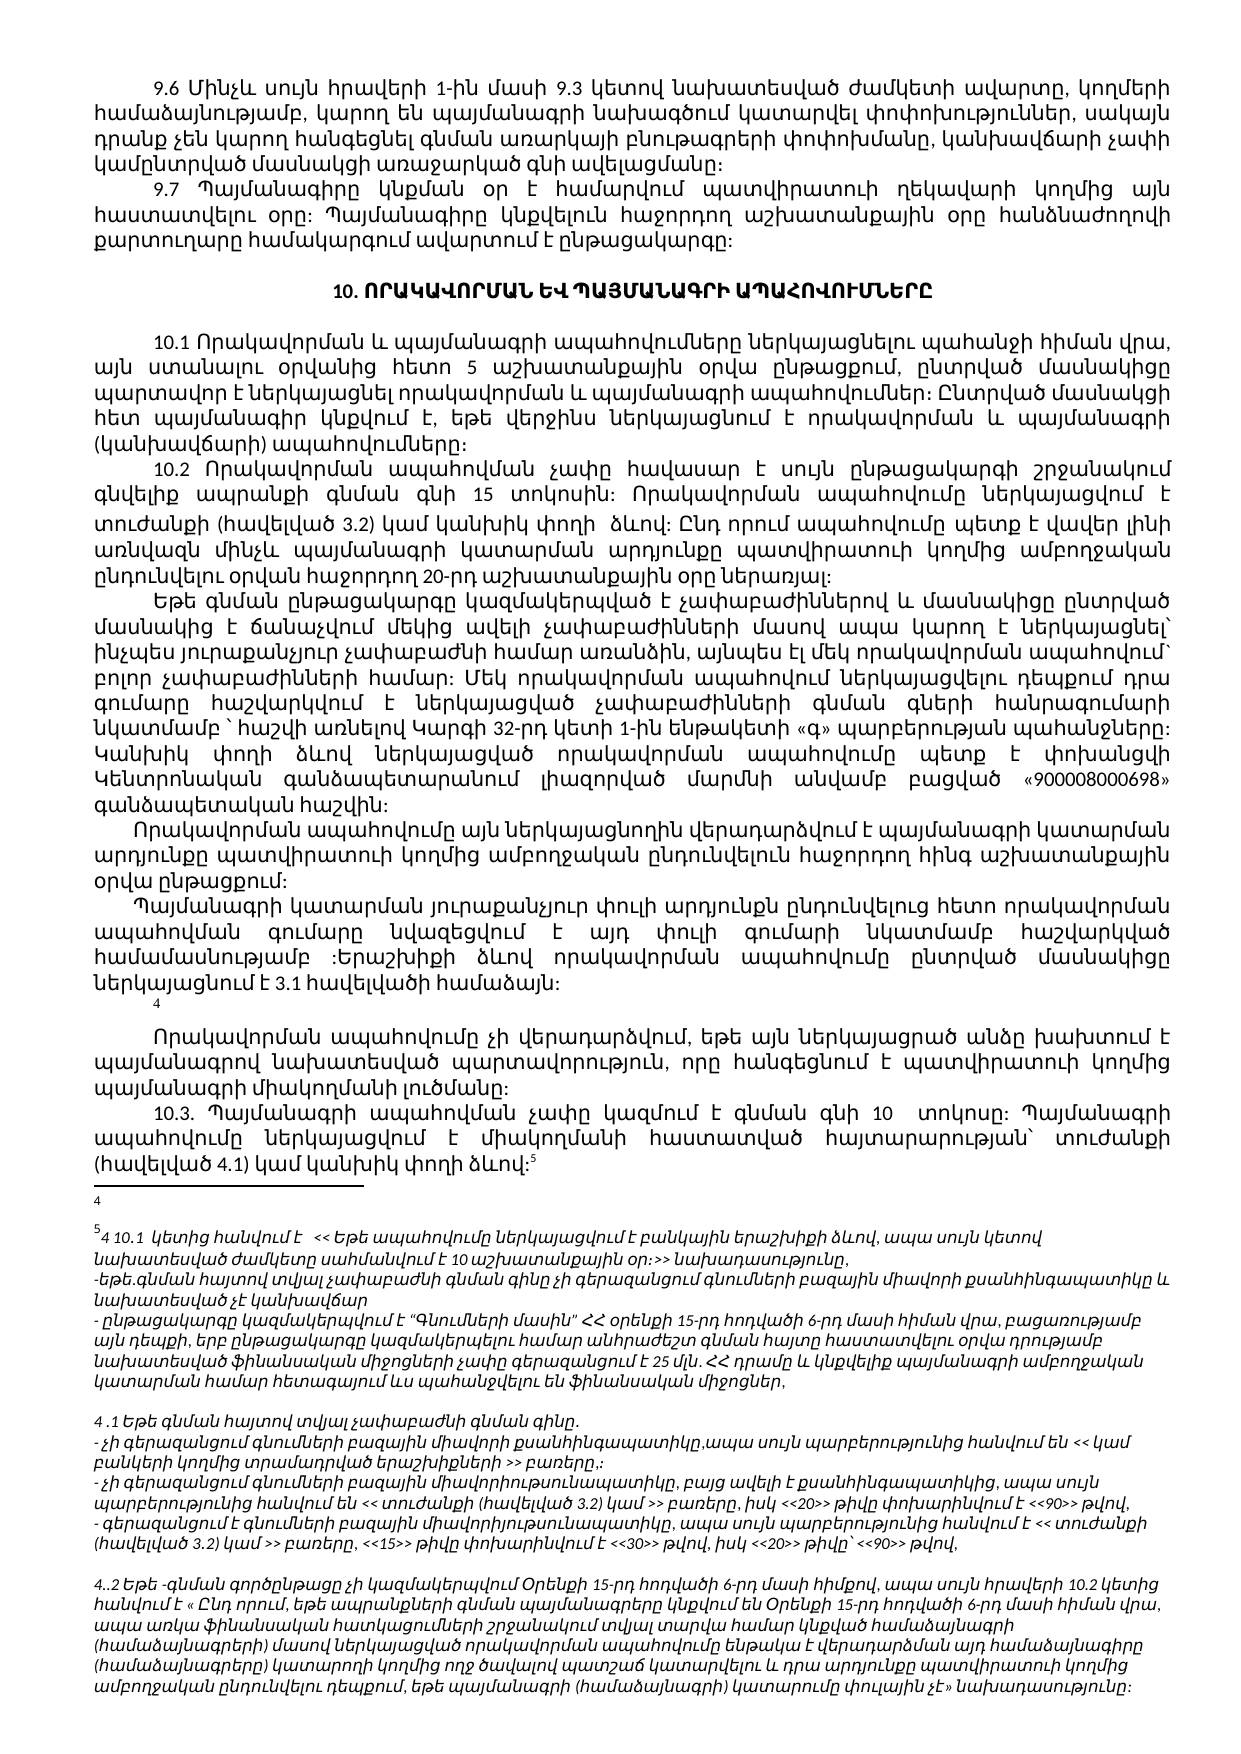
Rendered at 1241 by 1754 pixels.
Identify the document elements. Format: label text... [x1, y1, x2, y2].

text Որակավորման ապահովումը չի վերադարձվում, եթե այն ներկայացրած անձը խախտում է պայմանագրով նախատեսված պարտավորություն, որը հանգեցնում է պատվիրատուի կողմից պայմանագրի միակողմանի լուծմանը: [94, 1024, 1171, 1100]
text Եթե գնման ընթացակարգը կազմակերպված է չափաբաժիններով և մասնակիցը ընտրված մասնակից է ճանաչվում մեկից ավելի չափաբաժինների մասով ապա կարող է ներկայացնել՝ ինչպես յուրաքանչյուր չափաբաժնի համար առանձին, այնպես էլ մեկ որակավորման ապահովում` բոլոր չափաբաժինների համար: Մեկ որակավորման ապահովում ներկայացվելու դեպքում դրա գումարը հաշվարկվում է ներկայացված չափաբաժինների գնման գների հանրագումարի նկատմամբ ՝ հաշվի առնելով Կարգի 32-րդ կետի 1-ին ենթակետի «գ» պարբերության պահանջները: Կանխիկ փողի ձևով ներկայացված որակավորման ապահովումը պետք է փոխանցվի Կենտրոնական գանձապետարանում լիազորված մարմնի անվամբ բացված «900008000698» գանձապետական հաշվին: [94, 588, 1171, 817]
text 10.3. Պայմանագրի ապահովման չափը կազմում է գնման գնի 10 տոկոսը: Պայմանագրի ապահովումը ներկայացվում է միակողմանի հաստատված հայտարարության՝ տուժանքի (հավելված 4.1) կամ կանխիկ փողի ձևով: [94, 1100, 1171, 1176]
text Որակավորման ապահովումը այն ներկայացնողին վերադարձվում է պայմանագրի կատարման արդյունքը պատվիրատուի կողմից ամբողջական ընդունվելուն հաջորդող հինգ աշխատանքային օրվա ընթացքում: [94, 817, 1171, 893]
text 9.6 Մինչև սույն հրավերի 1-ին մասի 9.3 կետով նախատեսված ժամկետի ավարտը, կողմերի համաձայնությամբ, կարող են պայմանագրի նախագծում կատարվել փոփոխություններ, սակայն դրանք չեն կարող հանգեցնել գնման առարկայի բնութագրերի փոփոխմանը, կանխավճարի չափի կամընտրված մասնակցի առաջարկած գնի ավելացմանը։ [94, 75, 1171, 177]
text 9.7 Պայմանագիրը կնքման օր է համարվում պատվիրատուի ղեկավարի կողմից այն հաստատվելու օրը: Պայմանագիրը կնքվելուն հաջորդող աշխատանքային օրը հանձնաժողովի քարտուղարը համակարգում ավարտում է ընթացակարգը: [94, 177, 1171, 253]
text Պայմանագրի կատարման յուրաքանչյուր փուլի արդյունքն ընդունվելուց հետո որակավորման ապահովման գումարը նվազեցվում է այդ փուլի գումարի նկատմամբ հաշվարկված համամասնությամբ :Երաշխիքի ձևով որակավորման ապահովումը ընտրված մասնակիցը ներկայացնում է 3.1 հավելվածի համաձայն: [94, 893, 1171, 995]
text 10.2 Որակավորման ապահովման չափը հավասար է սույն ընթացակարգի շրջանակում գնվելիք ապրանքի գնման գնի 15 տոկոսին: Որակավորման ապահովումը ներկայացվում է տուժանքի (հավելված 3.2) կամ կանխիկ փողի ձևով: Ընդ որում ապահովումը պետք է վավեր լինի առնվազն մինչև պայմանագրի կատարման արդյունքը պատվիրատուի կողմից ամբողջական ընդունվելու օրվան հաջորդող 20-րդ աշխատանքային օրը ներառյալ: [94, 456, 1171, 588]
text 10. ՈՐԱԿԱՎՈՐՄԱՆ ԵՎ ՊԱՅՄԱՆԱԳՐԻ ԱՊԱՀՈՎՈՒՄՆԵՐԸ [94, 278, 1171, 304]
text 10.1 Որակավորման և պայմանագրի ապահովումները ներկայացնելու պահանջի հիման վրա, այն ստանալու օրվանից հետո 5 աշխատանքային օրվա ընթացքում, ընտրված մասնակիցը պարտավոր է ներկայացնել որակավորման և պայմանագրի ապահովումներ։ Ընտրված մասնակցի հետ պայմանագիր կնքվում է, եթե վերջինս ներկայացնում է որակավորման և պայմանագրի (կանխավճարի) ապահովումները։ [94, 329, 1171, 456]
